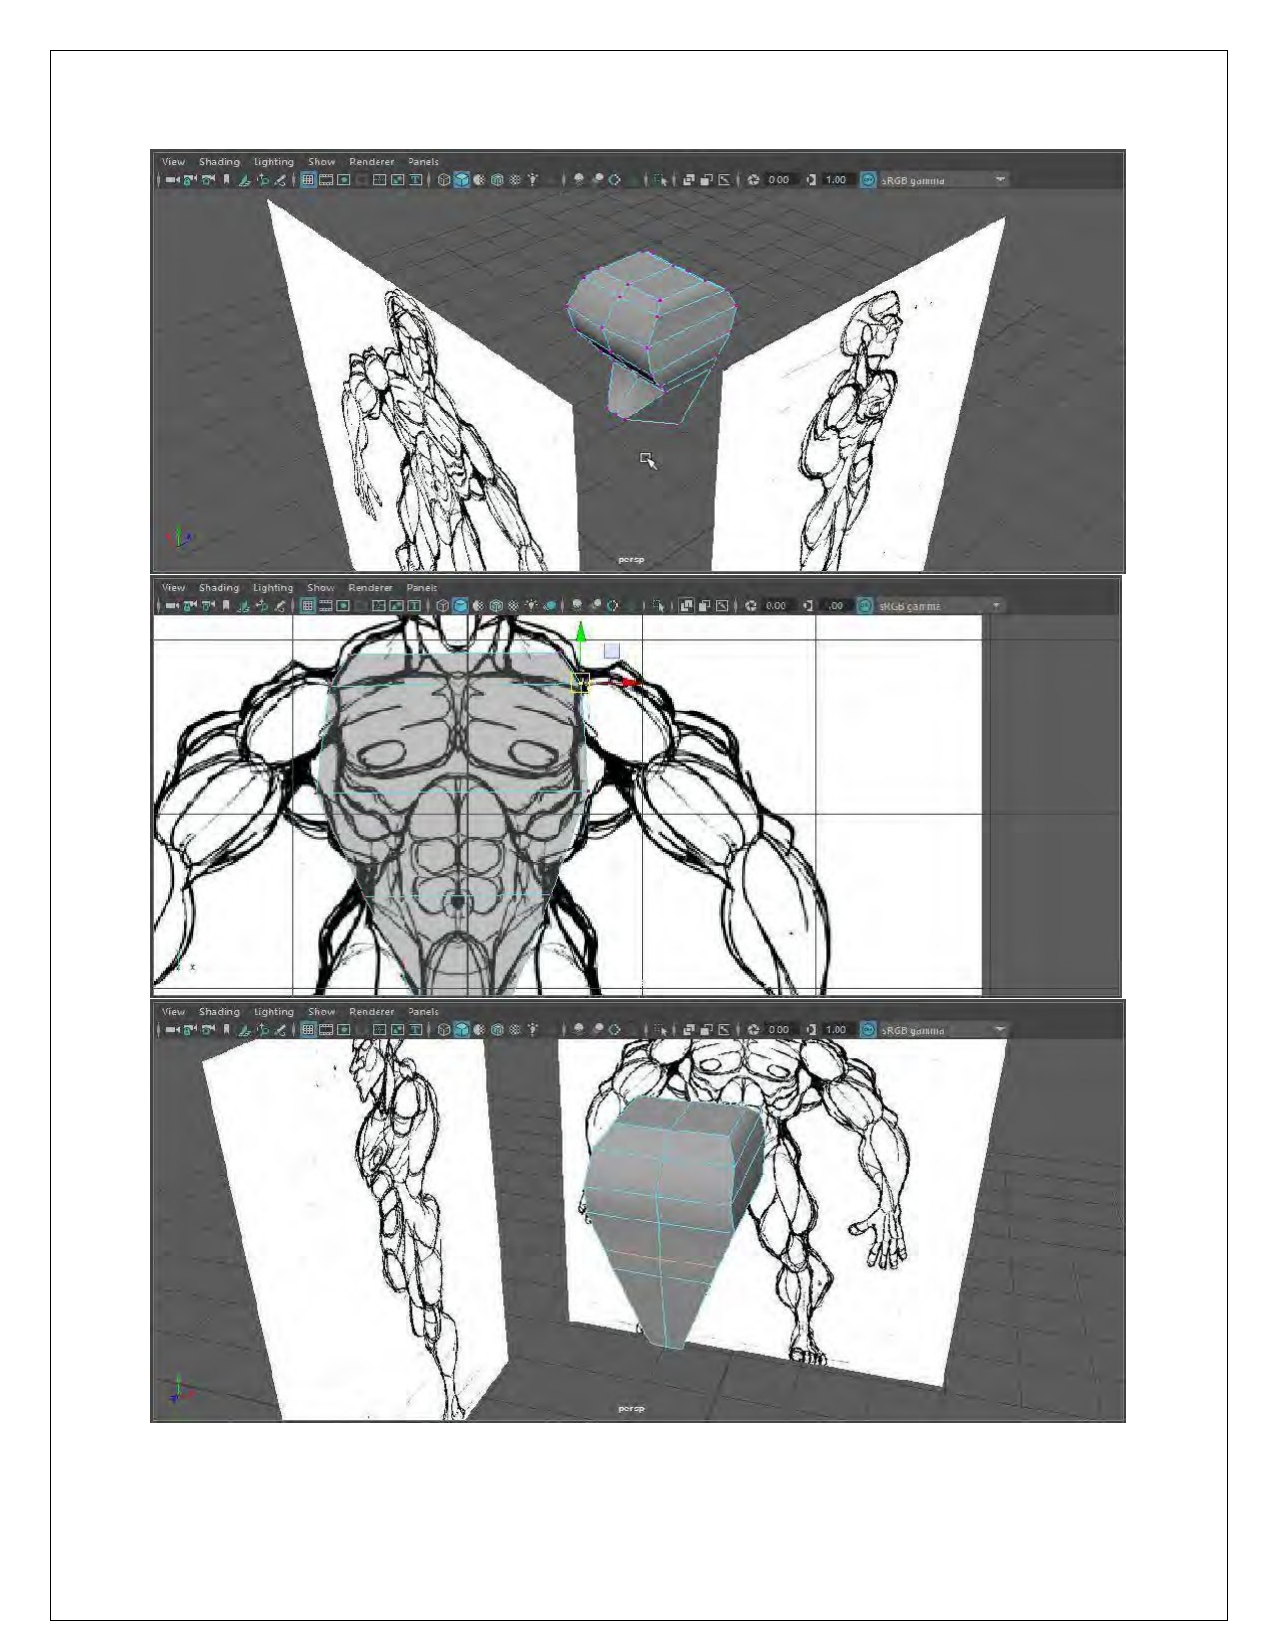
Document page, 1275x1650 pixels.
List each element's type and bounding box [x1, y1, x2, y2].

picture [150, 575, 1122, 998]
picture [150, 999, 1126, 1423]
picture [150, 149, 1126, 574]
